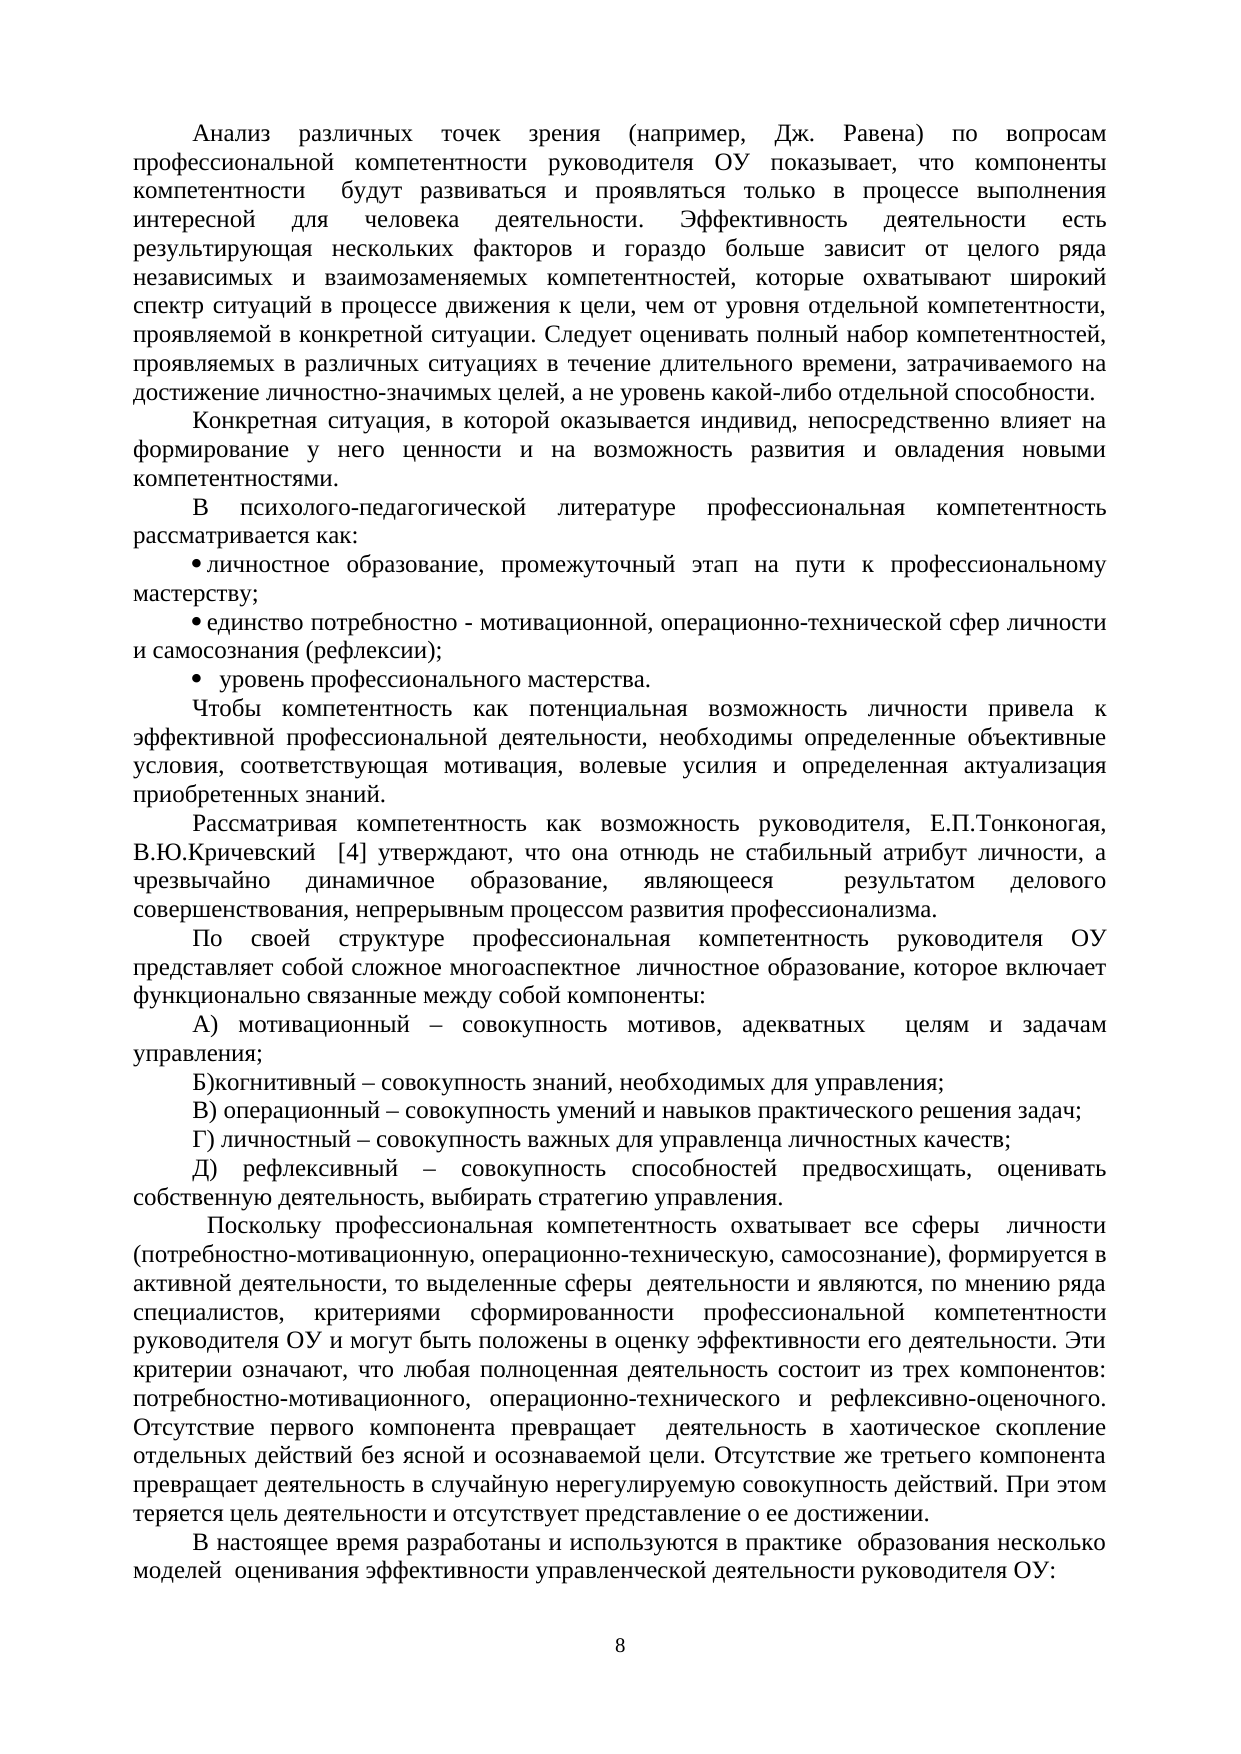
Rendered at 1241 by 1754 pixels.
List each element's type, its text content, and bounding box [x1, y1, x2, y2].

list Чтобы компетентность как потенциальная возможность личности привела к эффективной профессиональной деятельности, необходимы определенные объективные условия, соответствующая мотивация, волевые усилия и определенная актуализация приобретенных знаний. [133, 693, 1107, 808]
list В) операционный – совокупность умений и навыков практического решения задач; [133, 1096, 1107, 1124]
list уровень профессионального мастерства. [133, 664, 1107, 693]
list Поскольку профессиональная компетентность охватывает все сферы личности (потребностно-мотивационную, операционно-техническую, самосознание), формируется в активной деятельности, то выделенные сферы деятельности и являются, по мнению ряда специалистов, критериями сформированности профессиональной компетентности руководителя ОУ и могут быть положены в оценку эффективности его деятельности. Эти критерии означают, что любая полноценная деятельность состоит из трех компонентов: потребностно-мотивационного, операционно-технического и рефлексивно-оценочного. Отсутствие первого компонента превращает деятельность в хаотическое скопление отдельных действий без ясной и осознаваемой цели. Отсутствие же третьего компонента превращает деятельность в случайную нерегулируемую совокупность действий. При этом теряется цель деятельности и отсутствует представление о ее достижении. [133, 1211, 1107, 1527]
list Г) личностный – совокупность важных для управленца личностных качеств; [133, 1124, 1107, 1153]
list В психолого-педагогической литературе профессиональная компетентность рассматривается как: [133, 492, 1107, 549]
list личностное образование, промежуточный этап на пути к профессиональному мастерству; [133, 549, 1107, 607]
list По своей структуре профессиональная компетентность руководителя ОУ представляет собой сложное многоаспектное личностное образование, которое включает функционально связанные между собой компоненты: [133, 923, 1107, 1009]
text Анализ различных точек зрения (например, Дж. Равена) по вопросам профессиональной компетентности руководителя ОУ показывает, что компоненты компетентности будут развиваться и проявляться только в процессе выполнения интересной для человека деятельности. Эффективность деятельности есть результирующая нескольких факторов и гораздо больше зависит от целого ряда независимых и взаимозаменяемых компетентностей, которые охватывают широкий спектр ситуаций в процессе движения к цели, чем от уровня отдельной компетентности, проявляемой в конкретной ситуации. Следует оценивать полный набор компетентностей, проявляемых в различных ситуациях в течение длительного времени, затрачиваемого на достижение личностно-значимых целей, а не уровень какой-либо отдельной способности. [133, 118, 1107, 406]
list единство потребностно - мотивационной, операционно-технической сфер личности и самосознания (рефлексии); [133, 607, 1107, 664]
list Д) рефлексивный – совокупность способностей предвосхищать, оценивать собственную деятельность, выбирать стратегию управления. [133, 1153, 1107, 1211]
list В настоящее время разработаны и используются в практике образования несколько моделей оценивания эффективности управленческой деятельности руководителя ОУ: [133, 1527, 1107, 1584]
list Конкретная ситуация, в которой оказывается индивид, непосредственно влияет на формирование у него ценности и на возможность развития и овладения новыми компетентностями. [133, 406, 1107, 492]
list А) мотивационный – совокупность мотивов, адекватных целям и задачам управления; [133, 1009, 1107, 1067]
list Рассматривая компетентность как возможность руководителя, Е.П.Тонконогая, В.Ю.Кричевский [4] утверждают, что она отнюдь не стабильный атрибут личности, а чрезвычайно динамичное образование, являющееся результатом делового совершенствования, непрерывным процессом развития профессионализма. [133, 808, 1107, 923]
list Б)когнитивный – совокупность знаний, необходимых для управления; [133, 1067, 1107, 1096]
